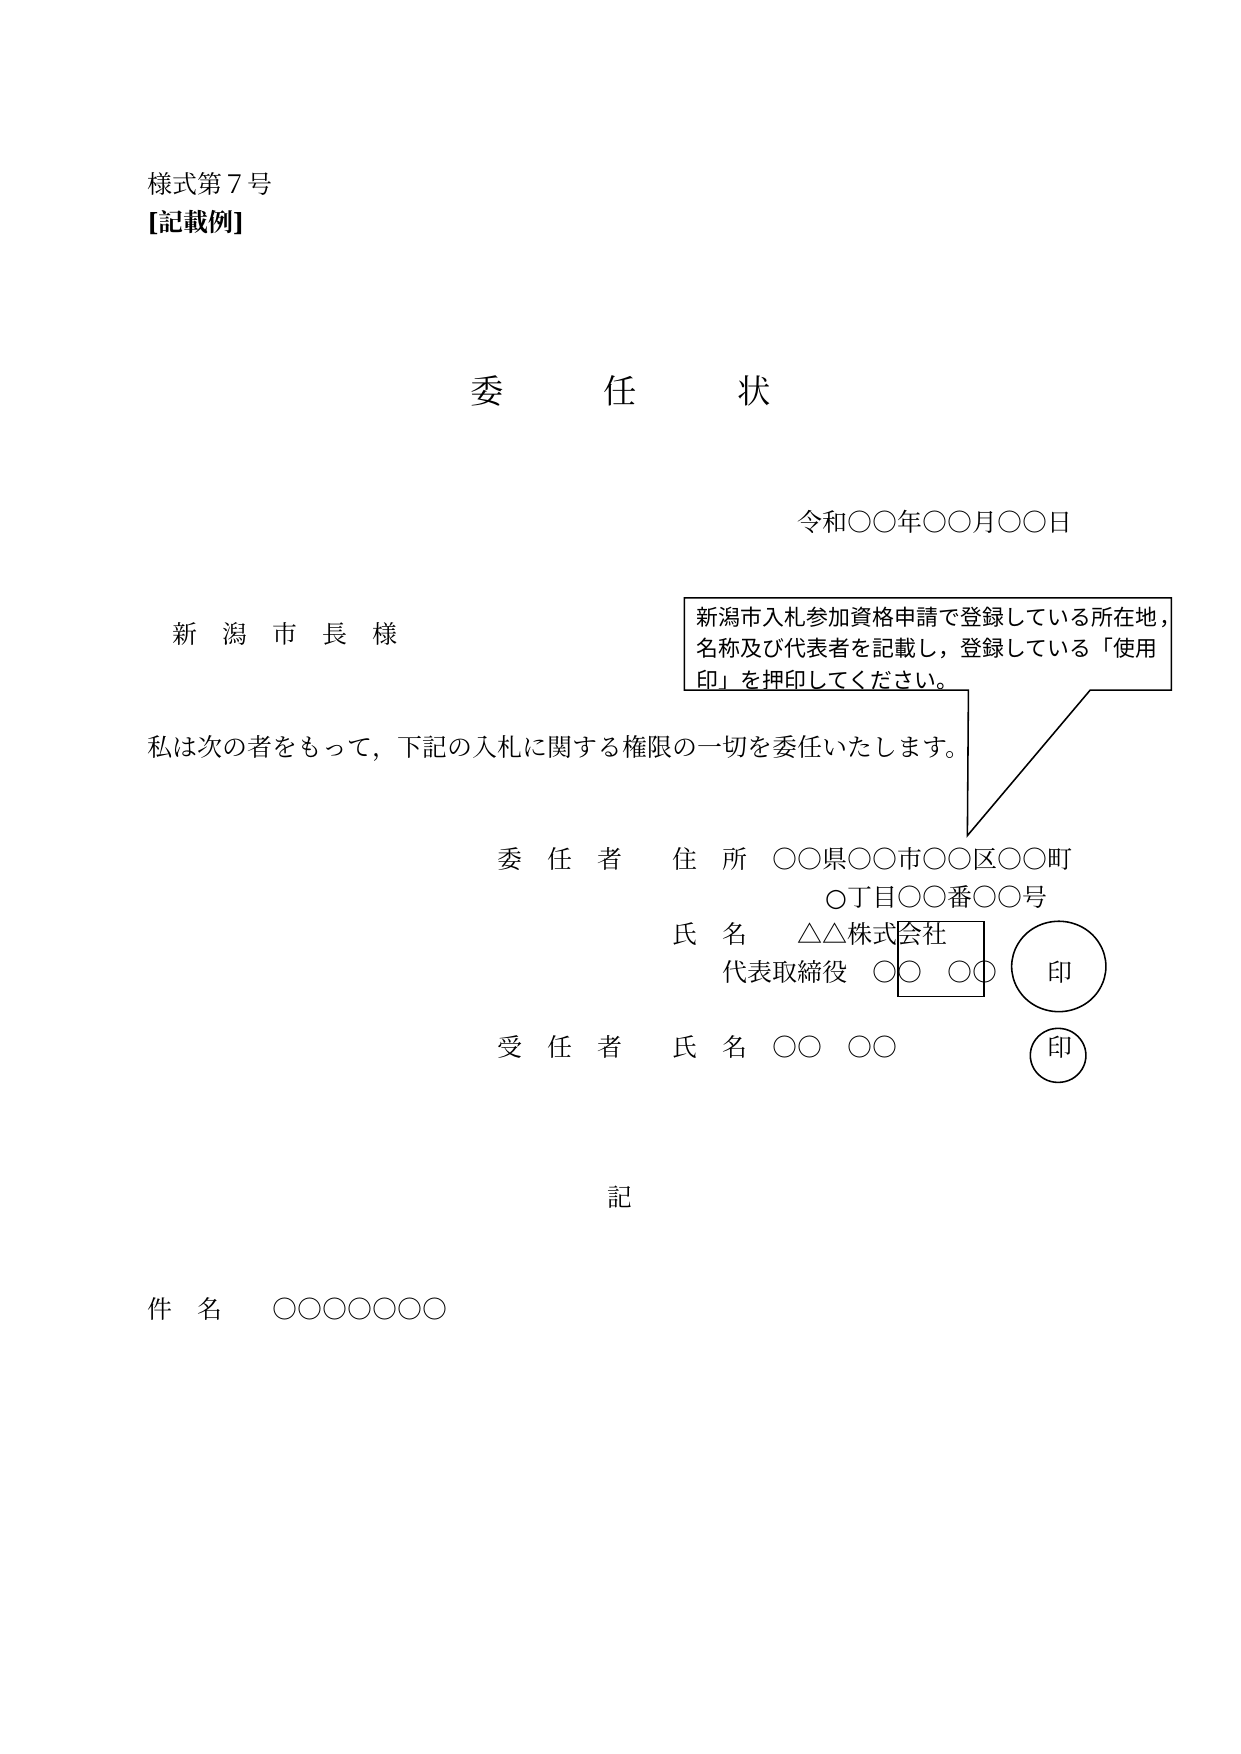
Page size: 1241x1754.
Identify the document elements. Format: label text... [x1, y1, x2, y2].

text 新 潟 市 長 様 [148, 614, 683, 652]
text 氏 名 △△株式会社 [148, 914, 1092, 952]
text 件 名 ○○○○○○○ [148, 1289, 1092, 1327]
text 受 任 者 氏 名 ○○ ○○ 印 [148, 1027, 1053, 1064]
text 記 [148, 1177, 1092, 1214]
text 委 任 状 [148, 352, 1092, 427]
text 代表取締役 ○○ ○○ 印 [1013, 952, 1092, 989]
text 受 任 者 氏 名 ○○ ○○ 印 [1032, 1030, 1085, 1064]
text [記載例] [148, 202, 1092, 239]
text 令和○○年○○月○○日 [148, 502, 1092, 539]
text 代表取締役 ○○ ○○ 印 [148, 952, 1016, 989]
text 委 任 者 住 所 ○○県○○市○○区○○町 [148, 839, 1092, 877]
text ○丁目○○番○○号 [148, 877, 1047, 914]
text 様式第７号 [148, 164, 1092, 202]
text 私は次の者をもって，下記の入札に関する権限の一切を委任いたします。 [148, 727, 967, 764]
